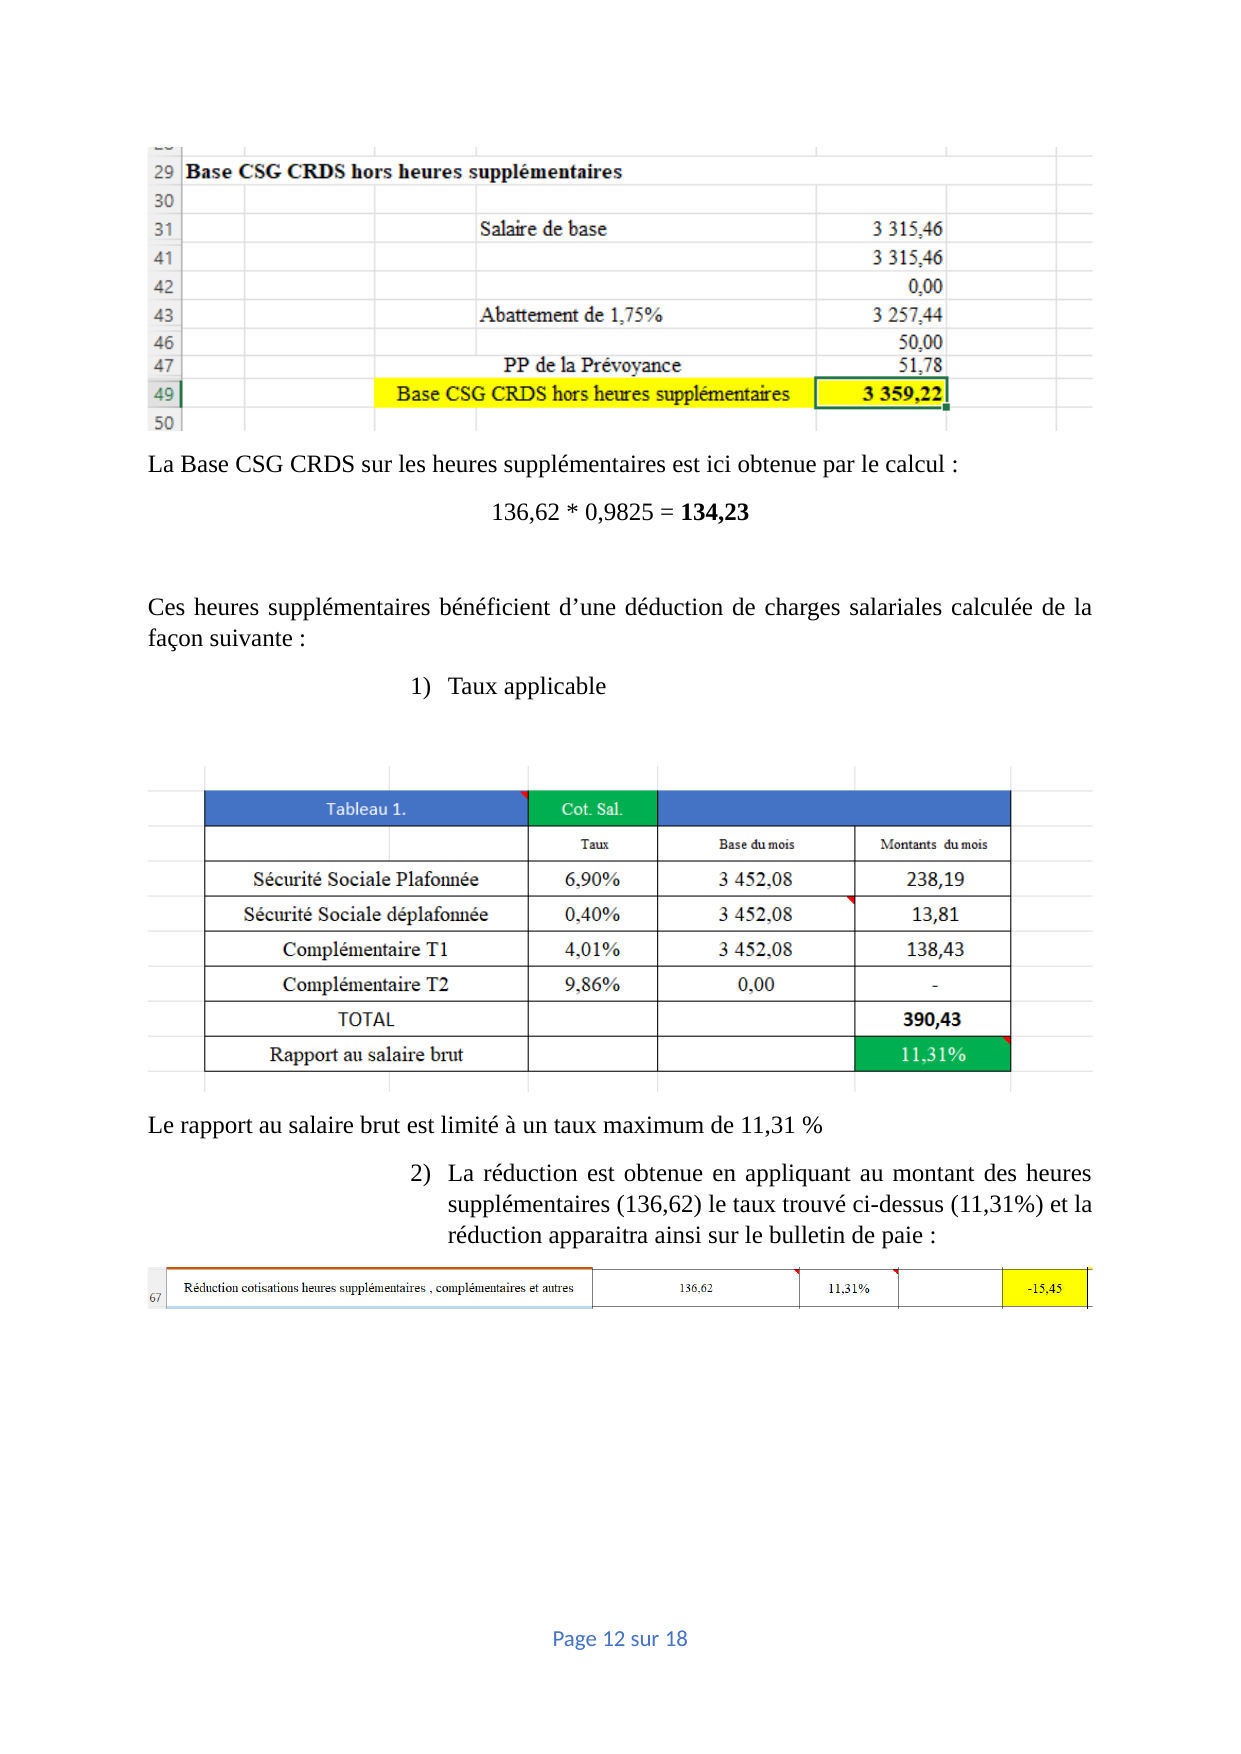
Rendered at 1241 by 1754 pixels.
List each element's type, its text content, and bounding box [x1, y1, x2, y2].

text Le rapport au salaire brut est limité à un taux maximum de 11,31 % [148, 1110, 1093, 1139]
list La réduction est obtenue en appliquant au montant des heures supplémentaires (136,62) le taux trouvé ci-dessus (11,31%) et la réduction apparaitra ainsi sur le bulletin de paie : [410, 1158, 1093, 1249]
text 136,62 * 0,9825 = 134,23 [148, 497, 1093, 526]
list Taux applicable [410, 671, 1093, 700]
text La Base CSG CRDS sur les heures supplémentaires est ici obtenue par le calcul : [148, 449, 1093, 478]
picture [147, 766, 1093, 1092]
text Ces heures supplémentaires bénéficient d’une déduction de charges salariales calculée de la façon suivante : [148, 592, 1093, 652]
picture [147, 147, 1093, 431]
picture [147, 1267, 1093, 1309]
